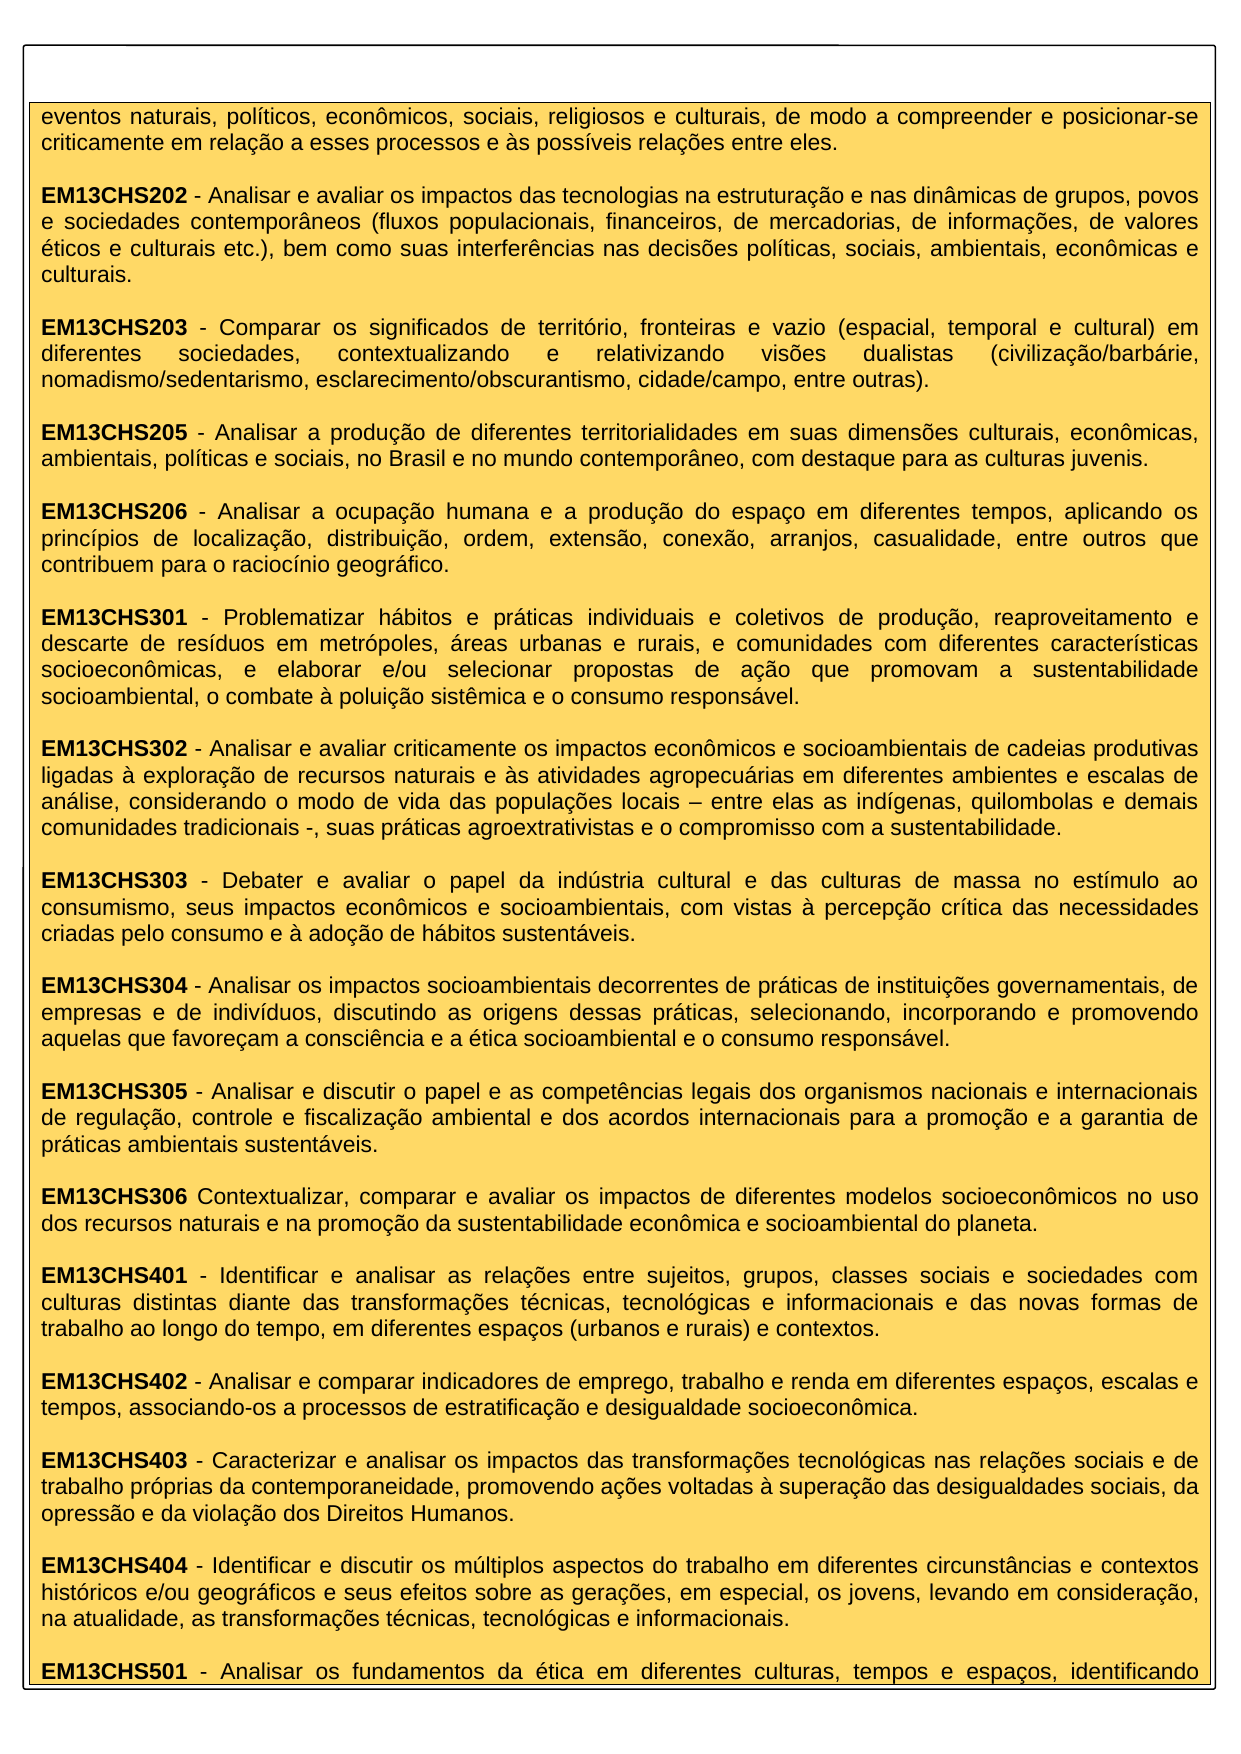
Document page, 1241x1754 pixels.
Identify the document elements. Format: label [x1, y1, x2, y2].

table_cell [30, 103, 1210, 1684]
